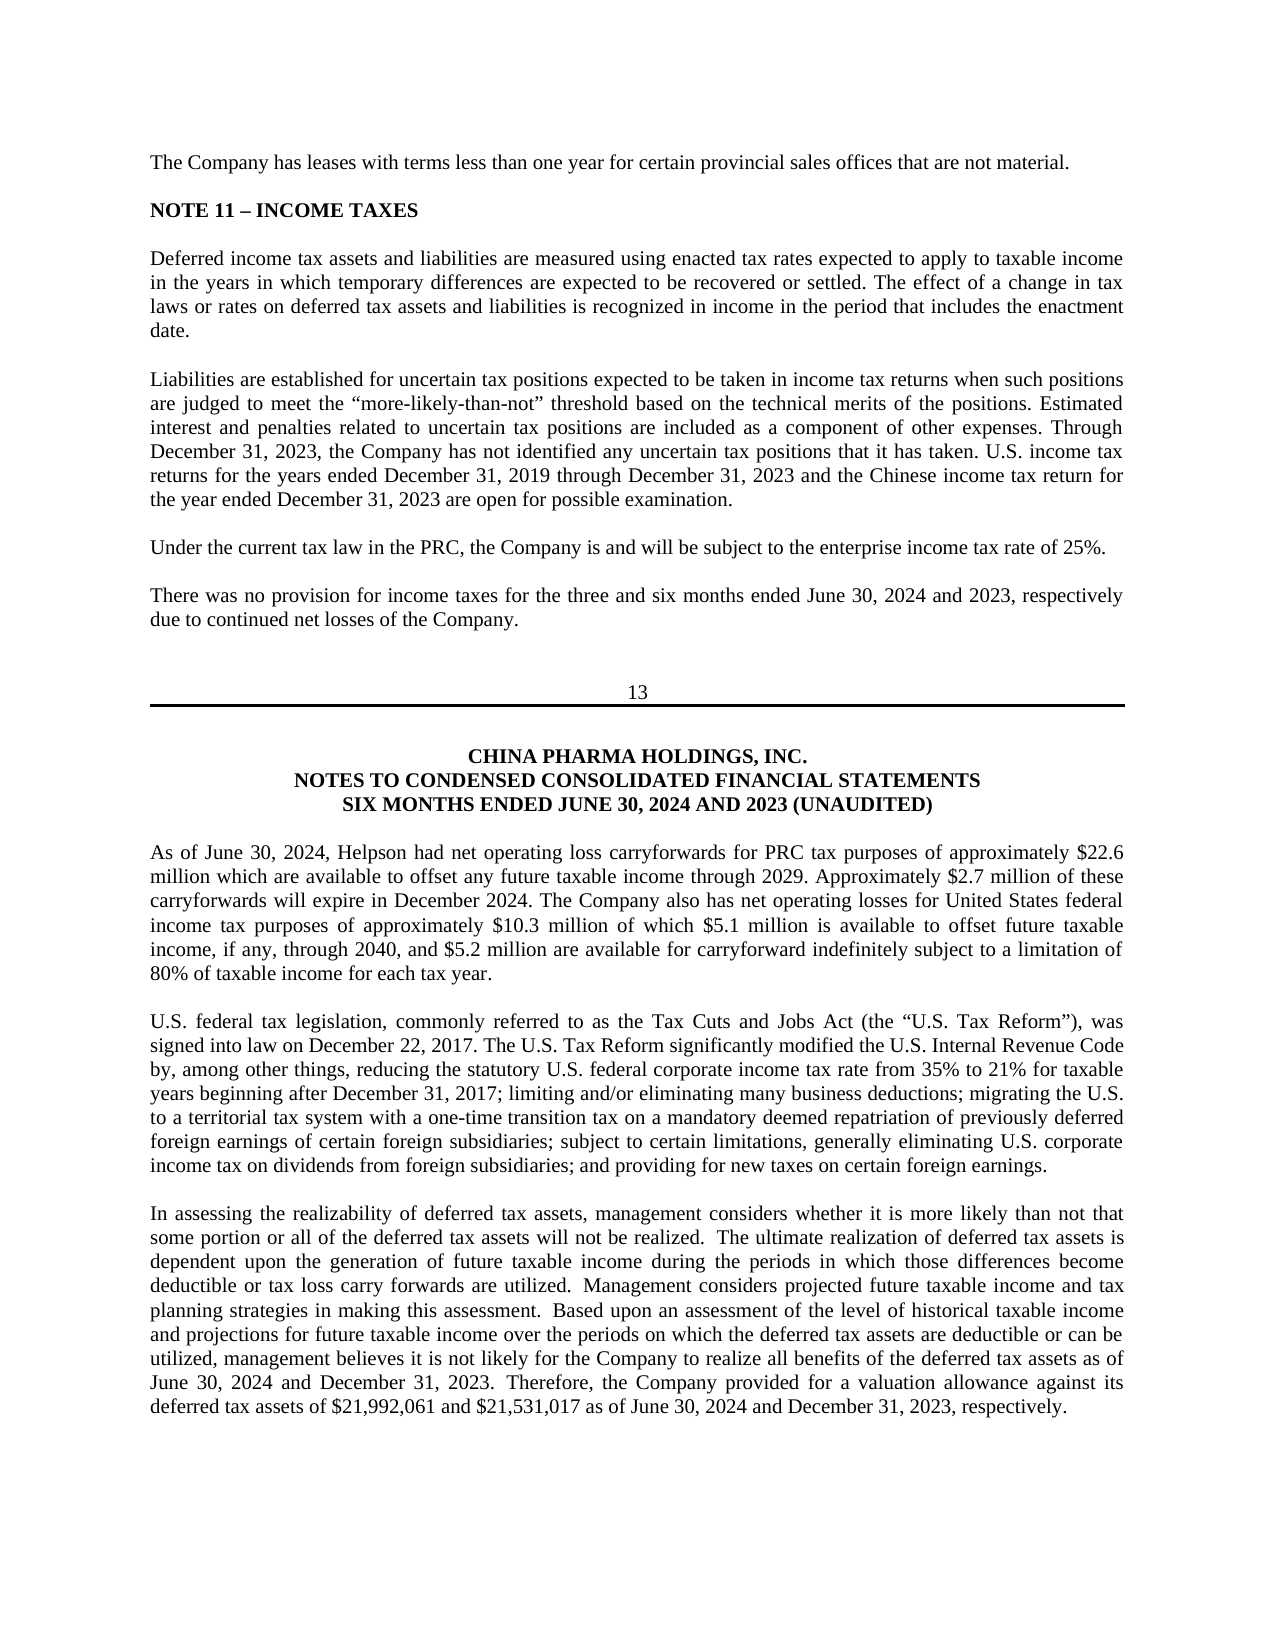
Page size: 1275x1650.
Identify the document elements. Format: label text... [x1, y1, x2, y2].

text There was no provision for income taxes for the three and six months ended June 30, 2024 and 2023, respectively due to continued net losses of the Company. [150, 583, 1125, 631]
text NOTES TO CONDENSED CONSOLIDATED FINANCIAL STATEMENTS [150, 768, 1125, 792]
text The Company has leases with terms less than one year for certain provincial sales offices that are not material. [150, 150, 1125, 174]
text Deferred income tax assets and liabilities are measured using enacted tax rates expected to apply to taxable income in the years in which temporary differences are expected to be recovered or settled. The effect of a change in tax laws or rates on deferred tax assets and liabilities is recognized in income in the period that includes the enactment date. [150, 246, 1125, 342]
text CHINA PHARMA HOLDINGS, INC. [150, 744, 1125, 768]
text In assessing the realizability of deferred tax assets, management considers whether it is more likely than not that some portion or all of the deferred tax assets will not be realized. The ultimate realization of deferred tax assets is dependent upon the generation of future taxable income during the periods in which those differences become deductible or tax loss carry forwards are utilized. Management considers projected future taxable income and tax planning strategies in making this assessment. Based upon an assessment of the level of historical taxable income and projections for future taxable income over the periods on which the deferred tax assets are deductible or can be utilized, management believes it is not likely for the Company to realize all benefits of the deferred tax assets as of June 30, 2024 and December 31, 2023. Therefore, the Company provided for a valuation allowance against its deferred tax assets of $21,992,061 and $21,531,017 as of June 30, 2024 and December 31, 2023, respectively. [150, 1201, 1125, 1418]
text As of June 30, 2024, Helpson had net operating loss carryforwards for PRC tax purposes of approximately $22.6 million which are available to offset any future taxable income through 2029. Approximately $2.7 million of these carryforwards will expire in December 2024. The Company also has net operating losses for United States federal income tax purposes of approximately $10.3 million of which $5.1 million is available to offset future taxable income, if any, through 2040, and $5.2 million are available for carryforward indefinitely subject to a limitation of 80% of taxable income for each tax year. [150, 840, 1125, 985]
text Under the current tax law in the PRC, the Company is and will be subject to the enterprise income tax rate of 25%. [150, 535, 1125, 559]
text 13 [150, 680, 1125, 704]
text NOTE 11 – INCOME TAXES [150, 198, 1125, 222]
text U.S. federal tax legislation, commonly referred to as the Tax Cuts and Jobs Act (the “U.S. Tax Reform”), was signed into law on December 22, 2017. The U.S. Tax Reform significantly modified the U.S. Internal Revenue Code by, among other things, reducing the statutory U.S. federal corporate income tax rate from 35% to 21% for taxable years beginning after December 31, 2017; limiting and/or eliminating many business deductions; migrating the U.S. to a territorial tax system with a one-time transition tax on a mandatory deemed repatriation of previously deferred foreign earnings of certain foreign subsidiaries; subject to certain limitations, generally eliminating U.S. corporate income tax on dividends from foreign subsidiaries; and providing for new taxes on certain foreign earnings. [150, 1009, 1125, 1177]
text Liabilities are established for uncertain tax positions expected to be taken in income tax returns when such positions are judged to meet the “more-likely-than-not” threshold based on the technical merits of the positions. Estimated interest and penalties related to uncertain tax positions are included as a component of other expenses. Through December 31, 2023, the Company has not identified any uncertain tax positions that it has taken. U.S. income tax returns for the years ended December 31, 2019 through December 31, 2023 and the Chinese income tax return for the year ended December 31, 2023 are open for possible examination. [150, 367, 1125, 511]
text SIX MONTHS ENDED JUNE 30, 2024 AND 2023 (UNAUDITED) [150, 792, 1125, 816]
